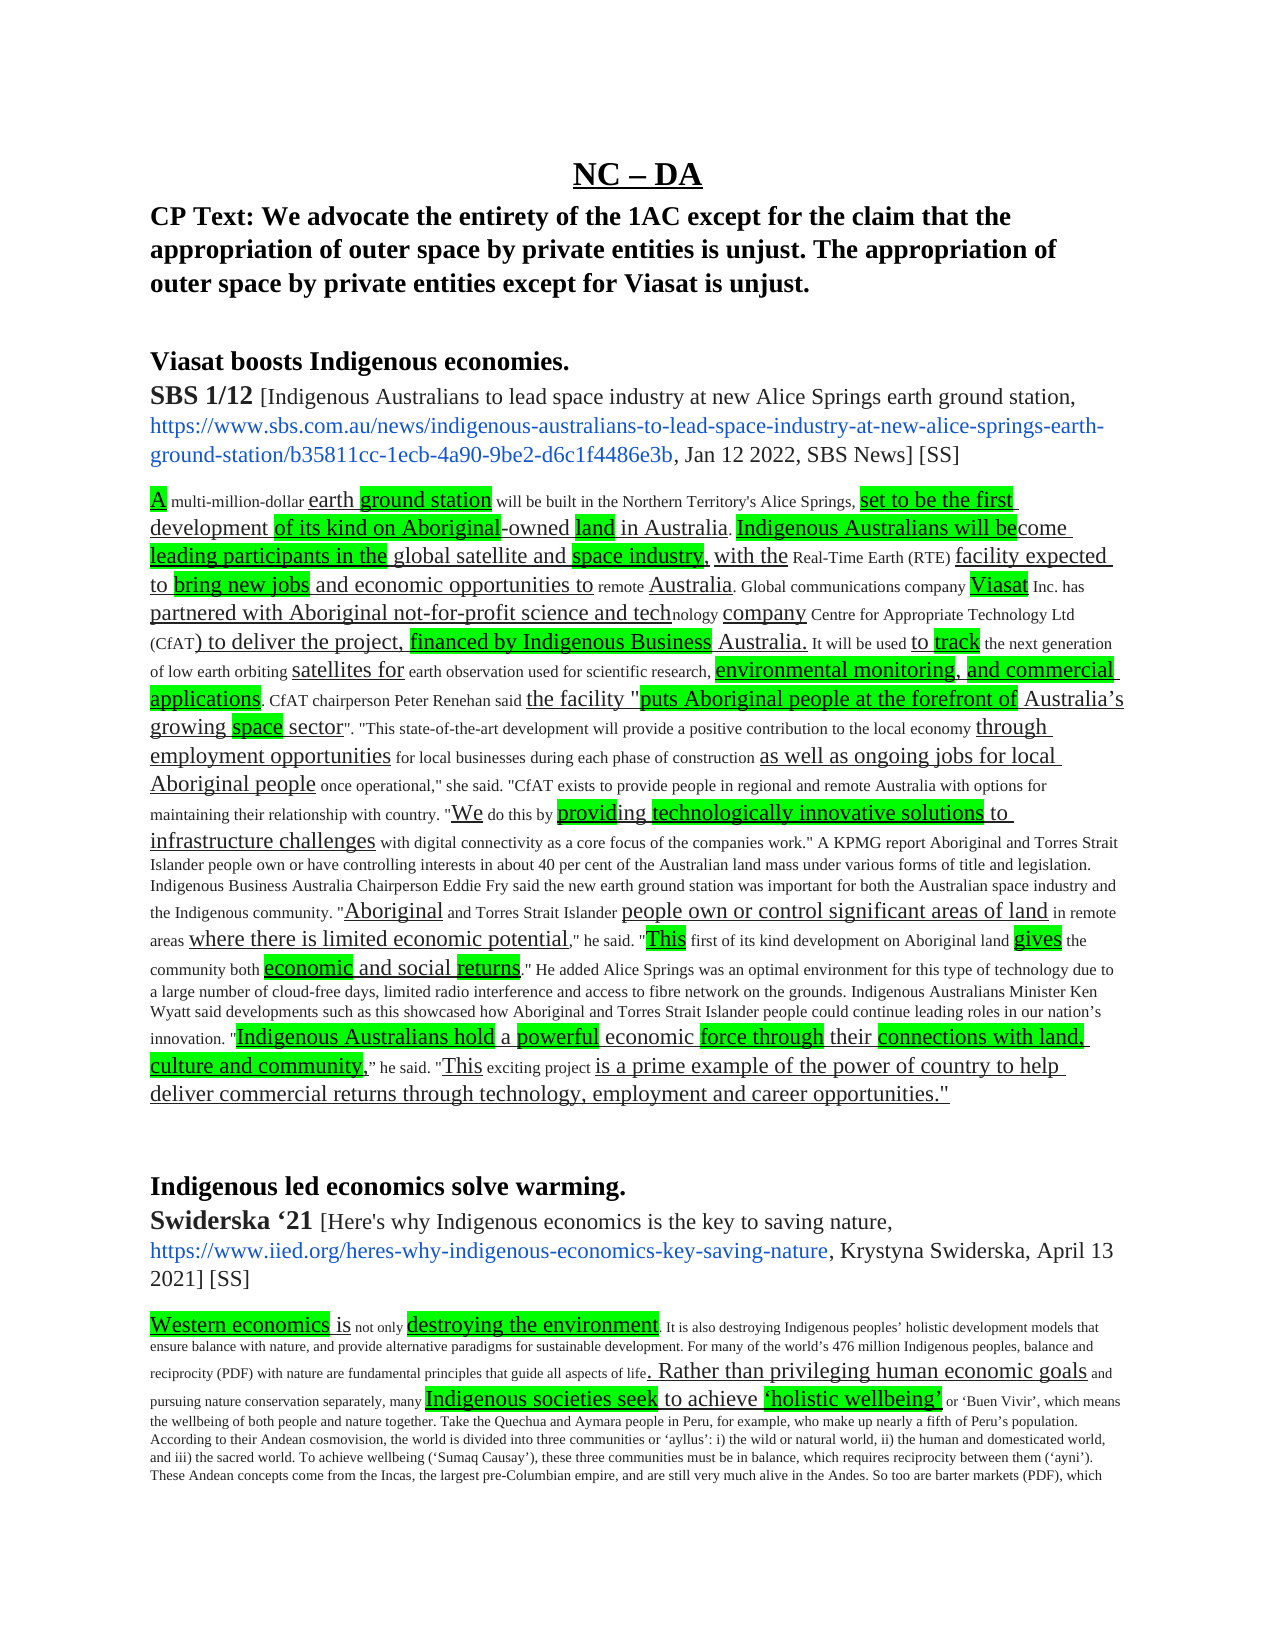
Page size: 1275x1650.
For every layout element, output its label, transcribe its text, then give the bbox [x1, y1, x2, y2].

text SBS 1/12 [Indigenous Australians to lead space industry at new Alice Springs earth ground station, https://www.sbs.com.au/news/indigenous-australians-to-lead-space-industry-at-new-alice-springs-earth-ground-station/b35811cc-1ecb-4a90-9be2-d6c1f4486e3b, Jan 12 2022, SBS News] [SS] [150, 379, 1125, 467]
text A multi-million-dollar earth ground station will be built in the Northern Territory's Alice Springs, set to be the first development of its kind on Aboriginal-owned land in Australia. Indigenous Australians will become leading participants in the global satellite and space industry, with the Real-Time Earth (RTE) facility expected to bring new jobs and economic opportunities to remote Australia. Global communications company Viasat Inc. has partnered with Aboriginal not-for-profit science and technology company Centre for Appropriate Technology Ltd (CfAT) to deliver the project, financed by Indigenous Business Australia. It will be used to track the next generation of low earth orbiting satellites for earth observation used for scientific research, environmental monitoring, and commercial applications. CfAT chairperson Peter Renehan said the facility "puts Aboriginal people at the forefront of Australia’s growing space sector". "This state-of-the-art development will provide a positive contribution to the local economy through employment opportunities for local businesses during each phase of construction as well as ongoing jobs for local Aboriginal people once operational," she said. "CfAT exists to provide people in regional and remote Australia with options for maintaining their relationship with country. "We do this by providing technologically innovative solutions to infrastructure challenges with digital connectivity as a core focus of the companies work." A KPMG report Aboriginal and Torres Strait Islander people own or have controlling interests in about 40 per cent of the Australian land mass under various forms of title and legislation. Indigenous Business Australia Chairperson Eddie Fry said the new earth ground station was important for both the Australian space industry and the Indigenous community. "Aboriginal and Torres Strait Islander people own or control significant areas of land in remote areas where there is limited economic potential," he said. "This first of its kind development on Aboriginal land gives the community both economic and social returns." He added Alice Springs was an optimal environment for this type of technology due to a large number of cloud-free days, limited radio interference and access to fibre network on the grounds. Indigenous Australians Minister Ken Wyatt said developments such as this showcased how Aboriginal and Torres Strait Islander people could continue leading roles in our nation’s innovation. "Indigenous Australians hold a powerful economic force through their connections with land, culture and community,” he said. "This exciting project is a prime example of the power of country to help deliver commercial returns through technology, employment and career opportunities." [150, 486, 1125, 1106]
subtitle CP Text: We advocate the entirety of the 1AC except for the claim that the appropriation of outer space by private entities is unjust. The appropriation of outer space by private entities except for Viasat is unjust. [150, 200, 1125, 298]
text Swiderska ‘21 [Here's why Indigenous economics is the key to saving nature, https://www.iied.org/heres-why-indigenous-economics-key-saving-nature, Krystyna Swiderska, April 13 2021] [SS] [150, 1204, 1125, 1292]
subtitle Indigenous led economics solve warming. [150, 1170, 1125, 1201]
subtitle Viasat boosts Indigenous economies. [150, 345, 1125, 377]
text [150, 1311, 1125, 1484]
subtitle NC – DA [150, 154, 1125, 192]
